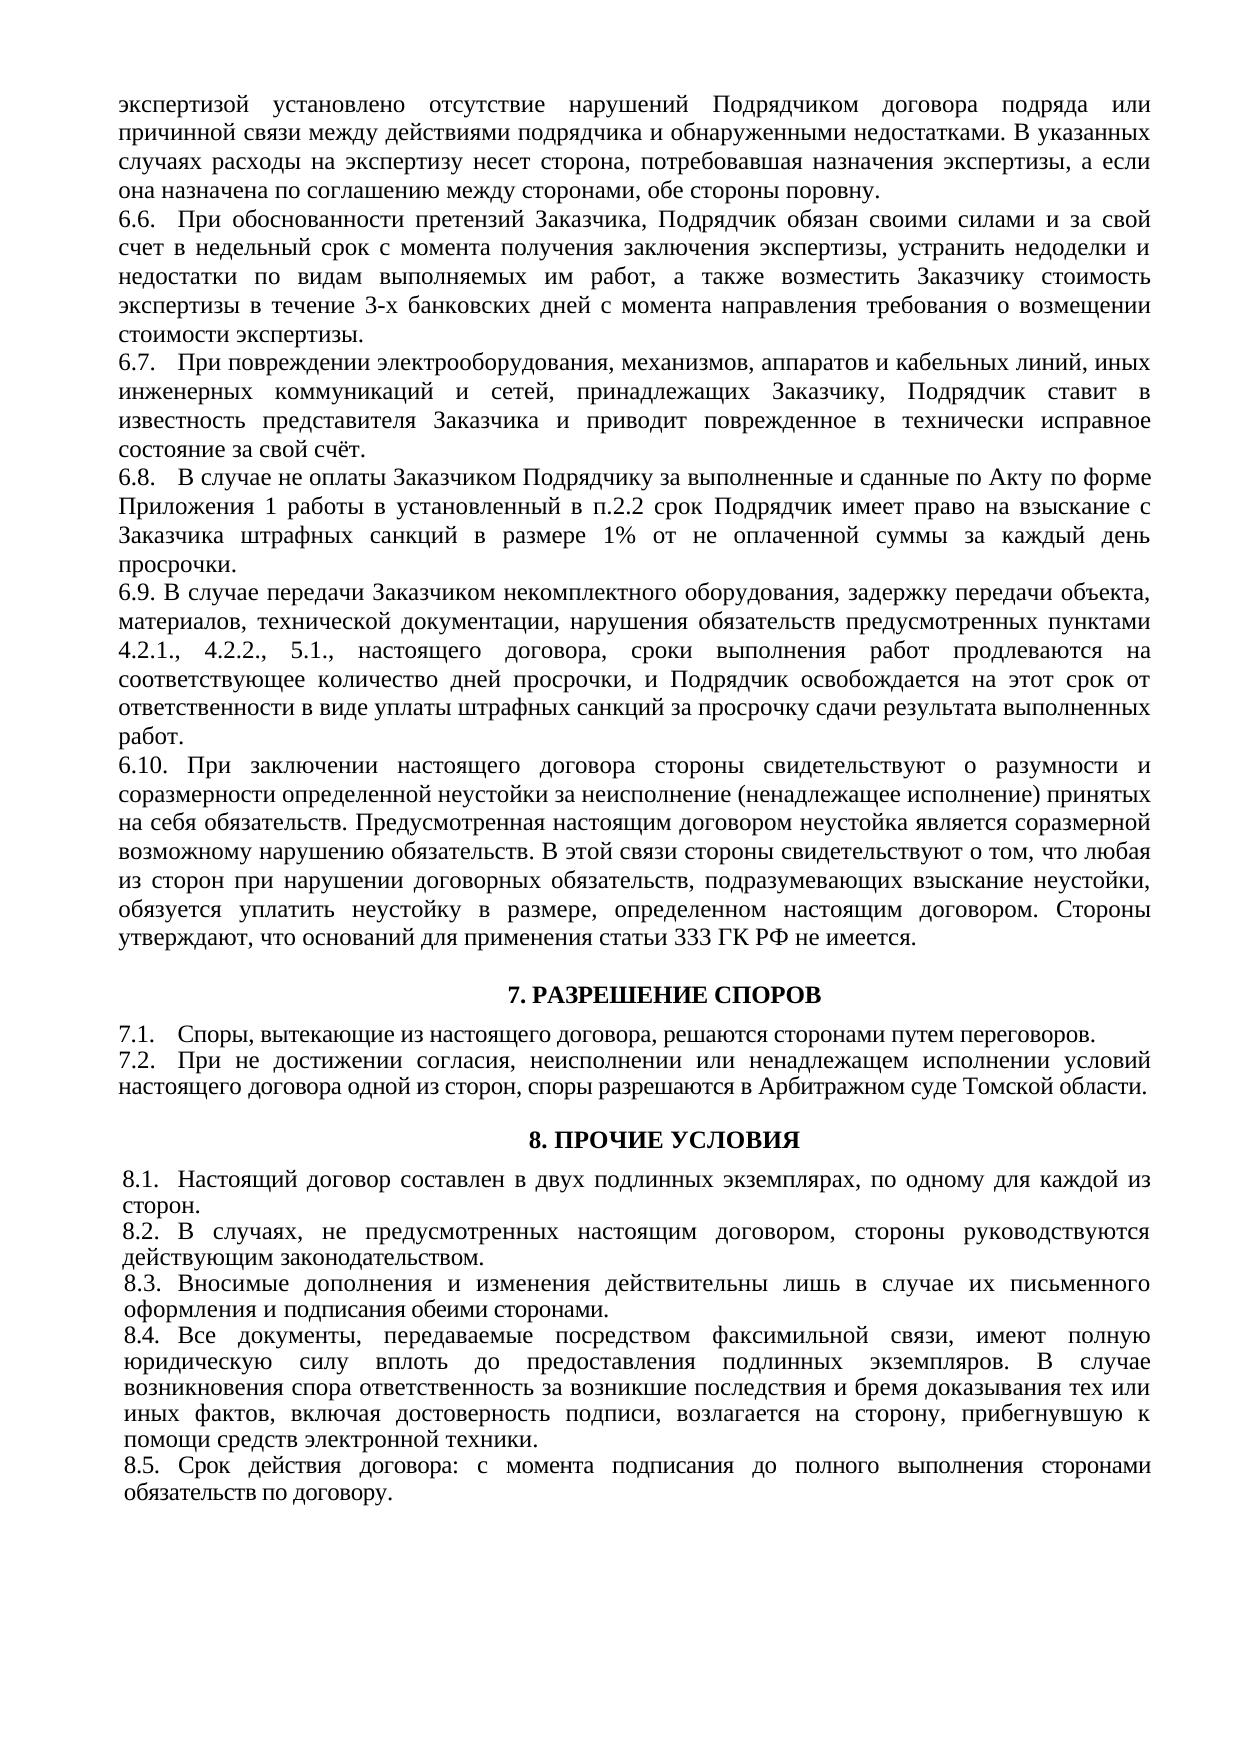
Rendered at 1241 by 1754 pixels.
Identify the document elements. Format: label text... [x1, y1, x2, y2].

text 7. Разрешение споров [118, 980, 1152, 1009]
text 8.3. Вносимые дополнения и изменения действительны лишь в случае их письменного оформления и подписания обеими сторонами. [124, 1271, 1152, 1323]
text 7.2. При не достижении согласия, неисполнении или ненадлежащем исполнении условий настоящего договора одной из сторон, споры разрешаются в Арбитражном суде Томской области. [118, 1047, 1152, 1099]
text 7.1. Споры, вытекающие из настоящего договора, решаются сторонами путем переговоров. [118, 1021, 1152, 1047]
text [118, 89, 1152, 204]
text 8. Прочие условия [118, 1125, 1152, 1154]
text 6.8. В случае не оплаты Заказчиком Подрядчику за выполненные и сданные по Акту по форме Приложения 1 работы в установленный в п.2.2 срок Подрядчик имеет право на взыскание с Заказчика штрафных санкций в размере 1% от не оплаченной суммы за каждый день просрочки. [118, 462, 1152, 577]
text 6.9. В случае передачи Заказчиком некомплектного оборудования, задержку передачи объекта, материалов, технической документации, нарушения обязательств предусмотренных пунктами 4.2.1., 4.2.2., 5.1., настоящего договора, сроки выполнения работ продлеваются на соответствующее количество дней просрочки, и Подрядчик освобождается на этот срок от ответственности в виде уплаты штрафных санкций за просрочку сдачи результата выполненных работ. [118, 577, 1152, 750]
text 6.7. При повреждении электрооборудования, механизмов, аппаратов и кабельных линий, иных инженерных коммуникаций и сетей, принадлежащих Заказчику, Подрядчик ставит в известность представителя Заказчика и приводит поврежденное в технически исправное состояние за свой счёт. [118, 347, 1152, 462]
text 6.10. При заключении настоящего договора стороны свидетельствуют о разумности и соразмерности определенной неустойки за неисполнение (ненадлежащее исполнение) принятых на себя обязательств. Предусмотренная настоящим договором неустойка является соразмерной возможному нарушению обязательств. В этой связи стороны свидетельствуют о том, что любая из сторон при нарушении договорных обязательств, подразумевающих взыскание неустойки, обязуется уплатить неустойку в размере, определенном настоящим договором. Стороны утверждают, что оснований для применения статьи 333 ГК РФ не имеется. [118, 750, 1152, 951]
text 8.1. Настоящий договор составлен в двух подлинных экземплярах, по одному для каждой из сторон. [122, 1167, 1152, 1219]
text 8.4. Все документы, передаваемые посредством факсимильной связи, имеют полную юридическую силу вплоть до предоставления подлинных экземпляров. В случае возникновения спора ответственность за возникшие последствия и бремя доказывания тех или иных фактов, включая достоверность подписи, возлагается на сторону, прибегнувшую к помощи средств электронной техники. [124, 1323, 1152, 1453]
text 8.5. Срок действия договора: с момента подписания до полного выполнения сторонами обязательств по договору. [124, 1453, 1152, 1505]
text 8.2. В случаях, не предусмотренных настоящим договором, стороны руководствуются действующим законодательством. [122, 1219, 1152, 1271]
text 6.6. При обоснованности претензий Заказчика, Подрядчик обязан своими силами и за свой счет в недельный срок с момента получения заключения экспертизы, устранить недоделки и недостатки по видам выполняемых им работ, а также возместить Заказчику стоимость экспертизы в течение 3-х банковских дней с момента направления требования о возмещении стоимости экспертизы. [118, 204, 1152, 347]
